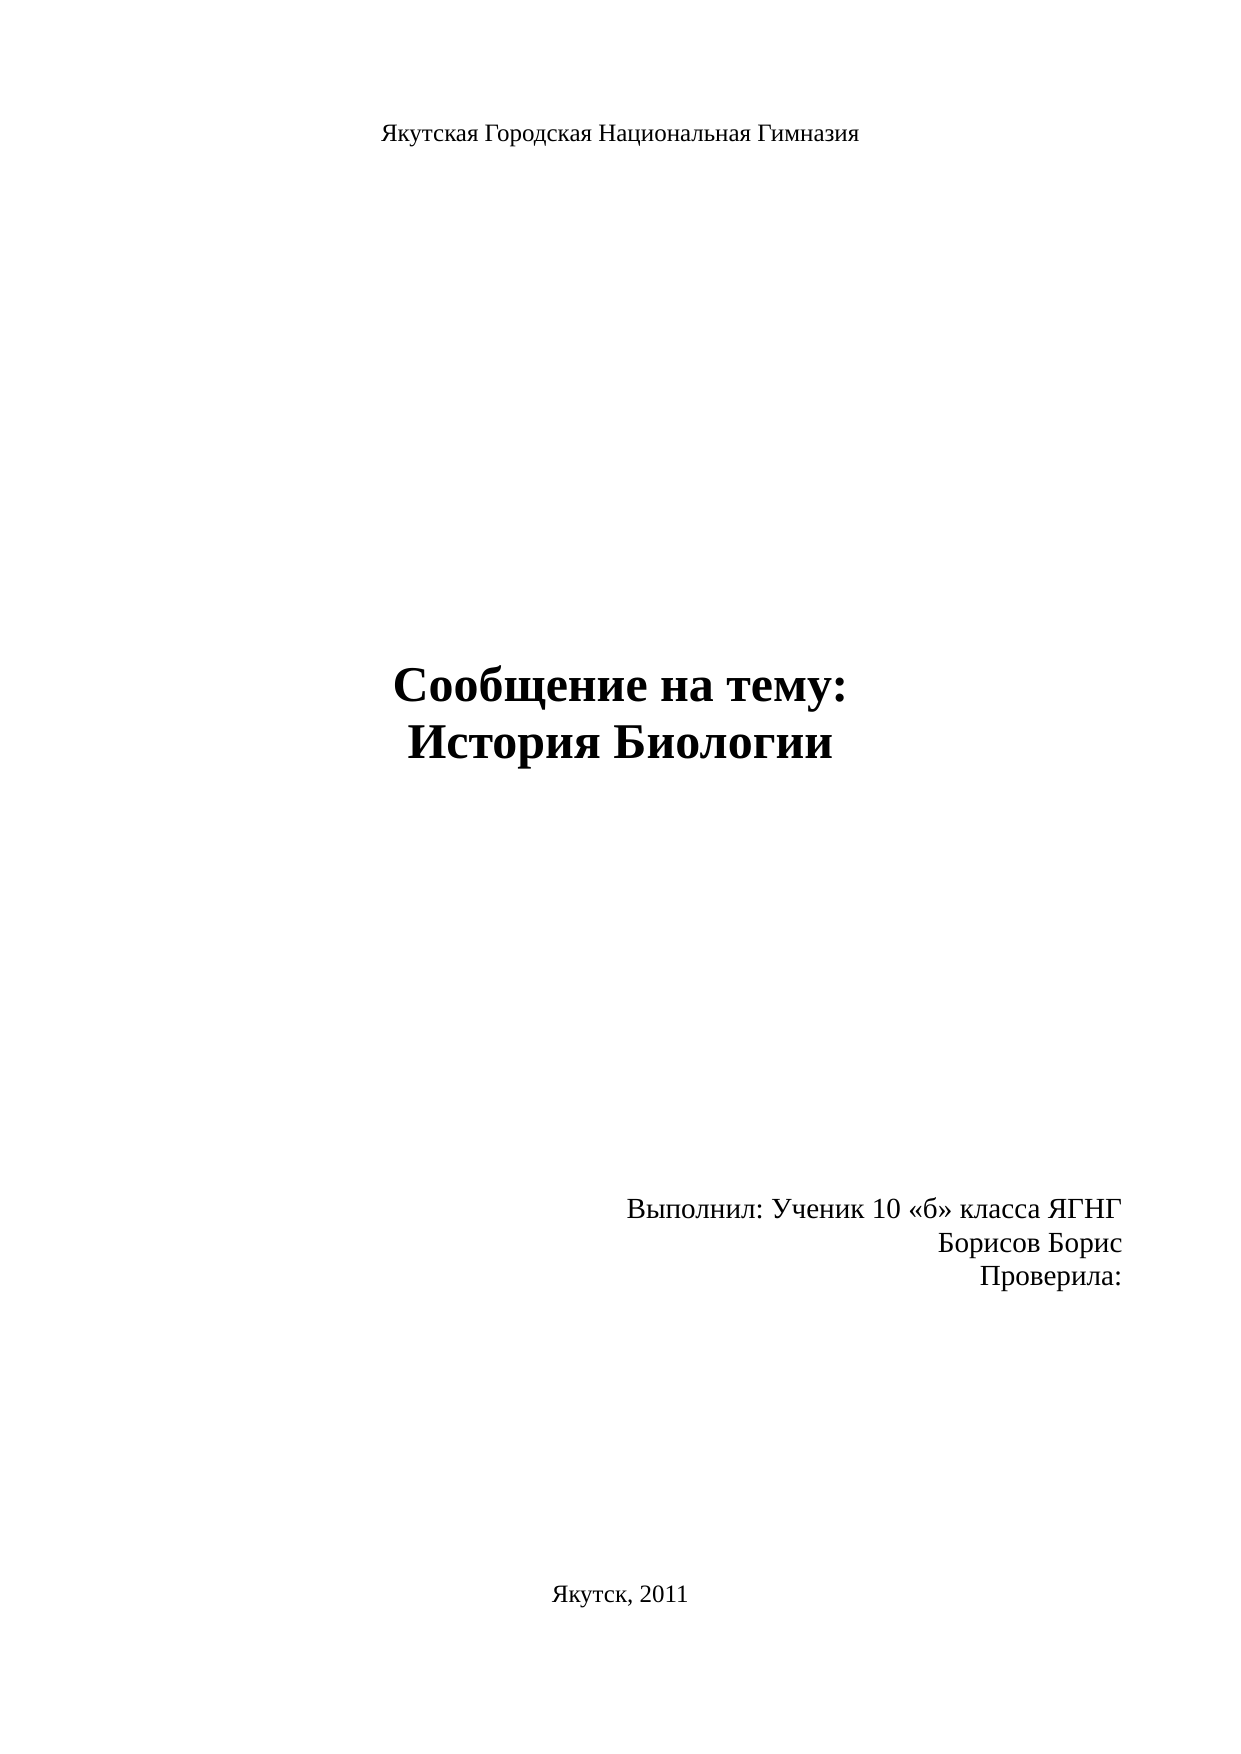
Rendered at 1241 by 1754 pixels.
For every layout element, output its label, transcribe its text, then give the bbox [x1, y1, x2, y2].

text Выполнил: Ученик 10 «б» класса ЯГНГ [118, 1191, 1122, 1225]
text Сообщение на тему: [118, 655, 1122, 712]
text Якутск, 2011 [118, 1579, 1122, 1608]
text Якутская Городская Национальная Гимназия [118, 118, 1122, 147]
text История Биологии [118, 712, 1122, 770]
text Проверила: [118, 1258, 1122, 1292]
text Борисов Борис [118, 1225, 1122, 1258]
